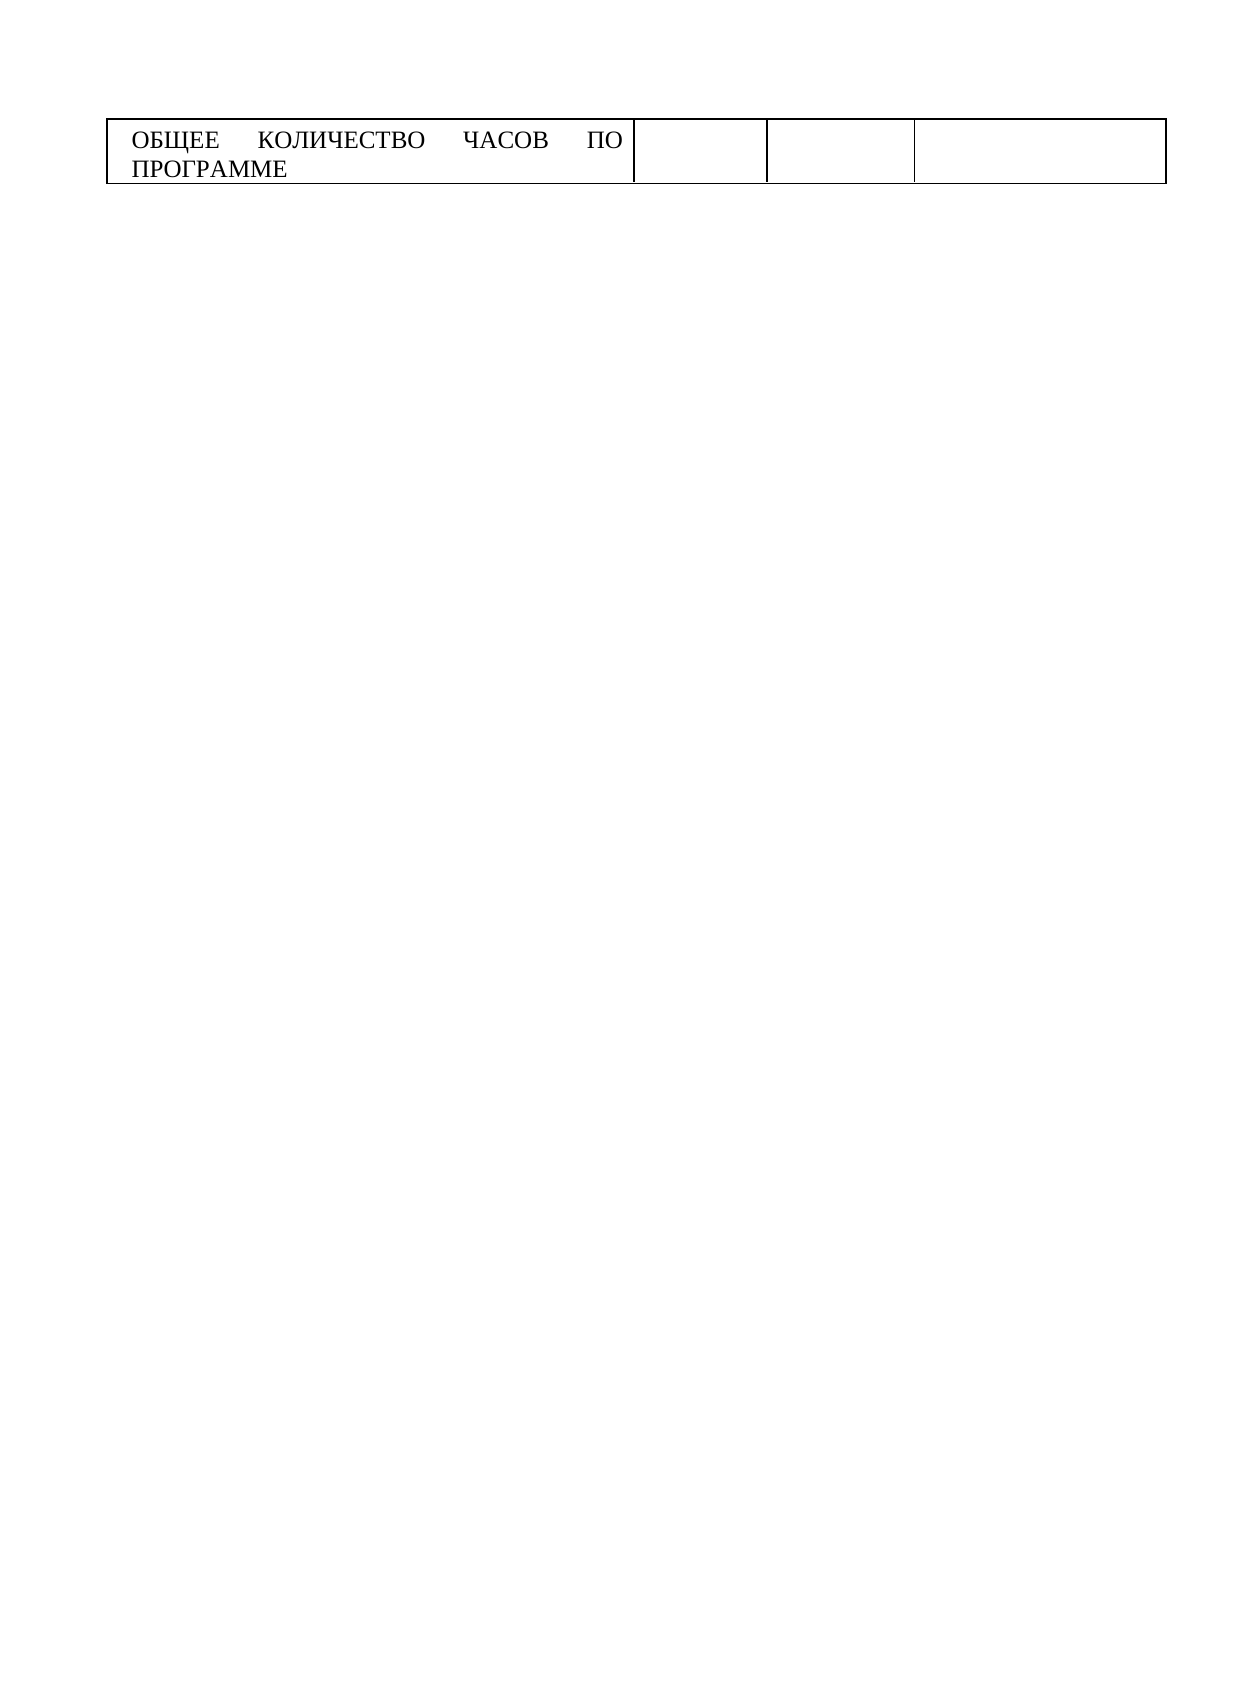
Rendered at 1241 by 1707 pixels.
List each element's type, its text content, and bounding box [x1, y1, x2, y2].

table_cell [635, 120, 766, 182]
table_cell [768, 120, 914, 182]
table_cell ОБЩЕЕ КОЛИЧЕСТВО ЧАСОВ ПО ПРОГРАММЕ [108, 120, 633, 182]
table_cell [915, 120, 1165, 182]
